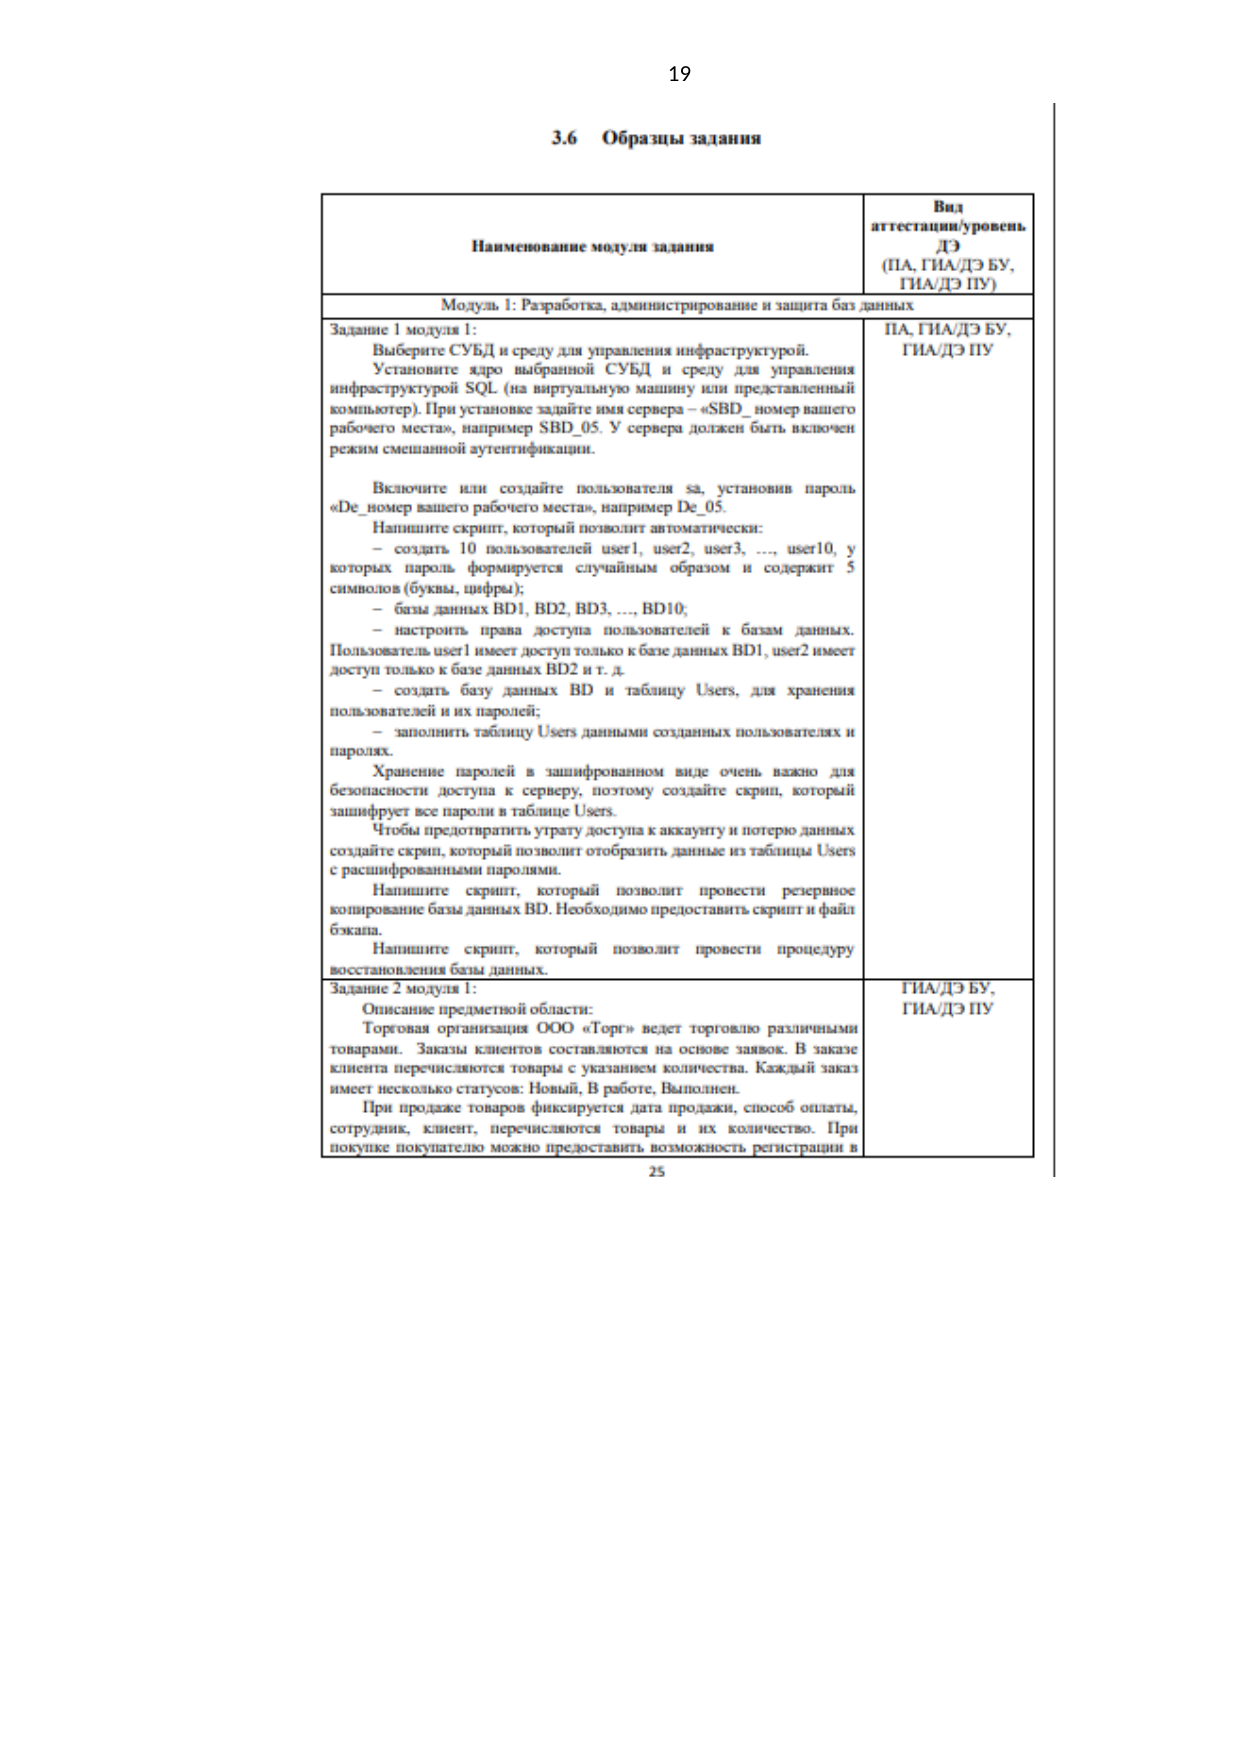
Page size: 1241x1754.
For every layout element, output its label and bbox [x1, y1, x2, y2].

picture [302, 103, 1056, 1177]
